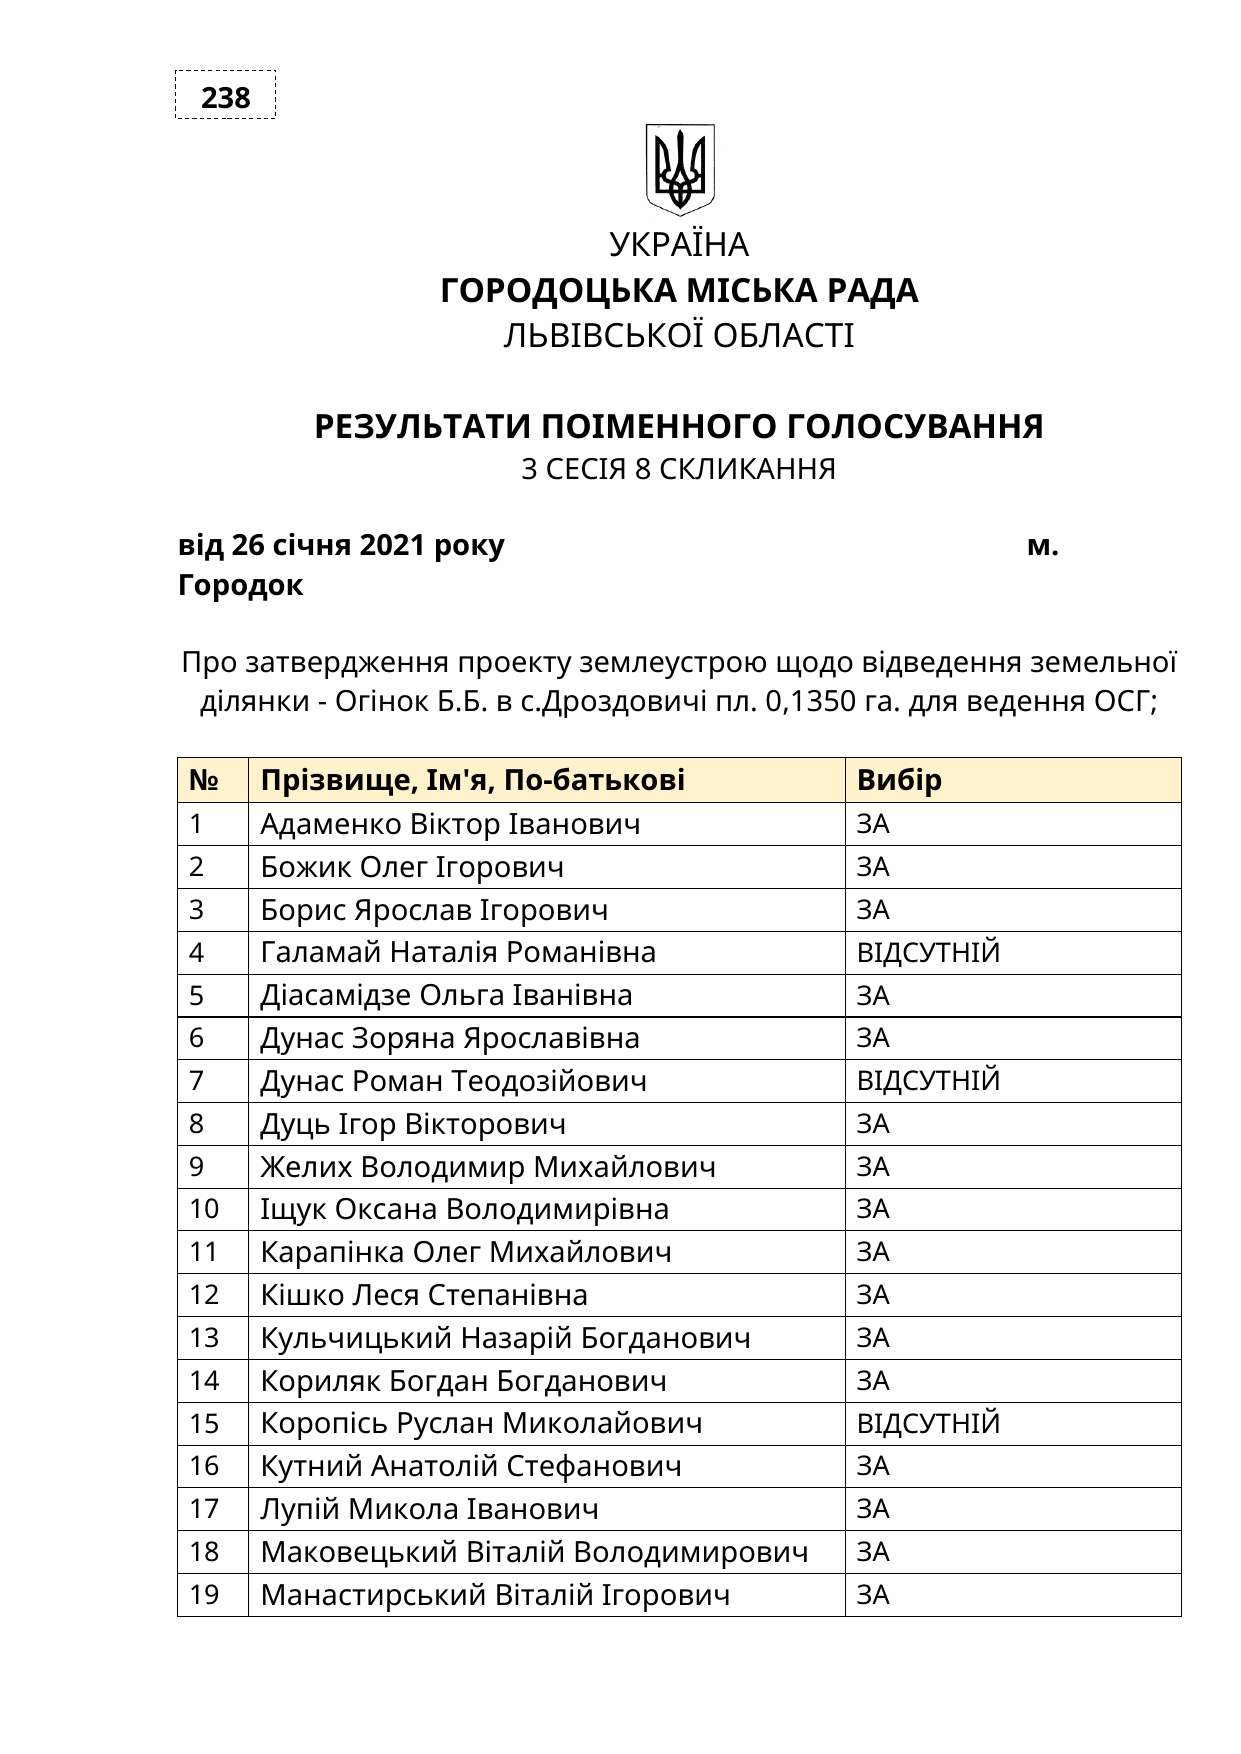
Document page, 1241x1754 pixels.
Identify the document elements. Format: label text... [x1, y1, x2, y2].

table_cell ЗА [846, 1317, 1181, 1359]
table_cell 12 [178, 1274, 248, 1316]
table_cell ЗА [846, 846, 1181, 888]
table_cell Кутний Анатолій Стефанович [249, 1446, 845, 1487]
text РЕЗУЛЬТАТИ ПОІМЕННОГО ГОЛОСУВАННЯ [177, 403, 1181, 448]
table_cell Борис Ярослав Ігорович [249, 889, 845, 931]
table_cell ЗА [846, 975, 1181, 1016]
table_cell ВІДСУТНІЙ [846, 932, 1181, 973]
text Про затвердження проекту землеустрою щодо відведення земельної ділянки - Огінок Б.Б. в с.Дроздовичі пл. 0,1350 га. для ведення ОСГ; [177, 641, 1181, 720]
table_cell Коропісь Руслан Миколайович [249, 1403, 845, 1444]
table_cell Адаменко Віктор Іванович [249, 803, 845, 845]
table_cell ЗА [846, 1274, 1181, 1316]
table_cell Кориляк Богдан Богданович [249, 1360, 845, 1402]
table_cell Дунас Зоряна Ярославівна [249, 1018, 845, 1059]
table_header Вибір [846, 758, 1181, 802]
table_cell ЗА [846, 1360, 1181, 1402]
text ГОРОДОЦЬКА МІСЬКА РАДА [177, 266, 1181, 312]
table_cell Галамай Наталія Романівна [249, 932, 845, 973]
table_cell 16 [178, 1446, 248, 1487]
table_cell 5 [178, 975, 248, 1016]
table_cell Манастирський Віталій Ігорович [249, 1574, 845, 1616]
table_cell ВІДСУТНІЙ [846, 1060, 1181, 1102]
table_cell Дуць Ігор Вікторович [249, 1103, 845, 1145]
table_cell Діасамідзе Ольга Іванівна [249, 975, 845, 1016]
table_cell Дунас Роман Теодозійович [249, 1060, 845, 1102]
table_cell ЗА [846, 1146, 1181, 1188]
table_cell 18 [178, 1531, 248, 1573]
table_cell Лупій Микола Іванович [249, 1488, 845, 1530]
table_cell 19 [178, 1574, 248, 1616]
table_cell 7 [178, 1060, 248, 1102]
table_cell ЗА [846, 803, 1181, 845]
text УКРАЇНА [177, 221, 1181, 266]
picture [633, 118, 726, 221]
table_cell 6 [178, 1018, 248, 1059]
table_cell 8 [178, 1103, 248, 1145]
table_cell 14 [178, 1360, 248, 1402]
table_cell ЗА [846, 1103, 1181, 1145]
table_cell 13 [178, 1317, 248, 1359]
table_cell 1 [178, 803, 248, 845]
table_cell ЗА [846, 889, 1181, 931]
text від 26 січня 2021 року м. Городок [177, 525, 1181, 604]
table_cell ЗА [846, 1446, 1181, 1487]
table_cell ВІДСУТНІЙ [846, 1403, 1181, 1444]
table_cell ЗА [846, 1488, 1181, 1530]
table_cell Кішко Леся Степанівна [249, 1274, 845, 1316]
table_cell Маковецький Віталій Володимирович [249, 1531, 845, 1573]
table_cell ЗА [846, 1018, 1181, 1059]
table_cell Желих Володимир Михайлович [249, 1146, 845, 1188]
table_cell 9 [178, 1146, 248, 1188]
table_cell 17 [178, 1488, 248, 1530]
table_cell ЗА [846, 1574, 1181, 1616]
table_cell 4 [178, 932, 248, 973]
table_cell Божик Олег Ігорович [249, 846, 845, 888]
table_cell 10 [178, 1189, 248, 1230]
table_cell ЗА [846, 1189, 1181, 1230]
table_cell 15 [178, 1403, 248, 1444]
table_cell Карапінка Олег Михайлович [249, 1231, 845, 1273]
text ЛЬВІВСЬКОЇ ОБЛАСТІ [177, 312, 1181, 357]
table_cell 11 [178, 1231, 248, 1273]
table_header № [178, 758, 248, 802]
table_cell ЗА [846, 1531, 1181, 1573]
table_cell 2 [178, 846, 248, 888]
table_cell ЗА [846, 1231, 1181, 1273]
table_cell 3 [178, 889, 248, 931]
text 3 СЕСІЯ 8 СКЛИКАННЯ [177, 448, 1181, 488]
table_cell Іщук Оксана Володимирівна [249, 1189, 845, 1230]
table_header Прізвище, Ім'я, По-батькові [249, 758, 845, 802]
table_cell Кульчицький Назарій Богданович [249, 1317, 845, 1359]
